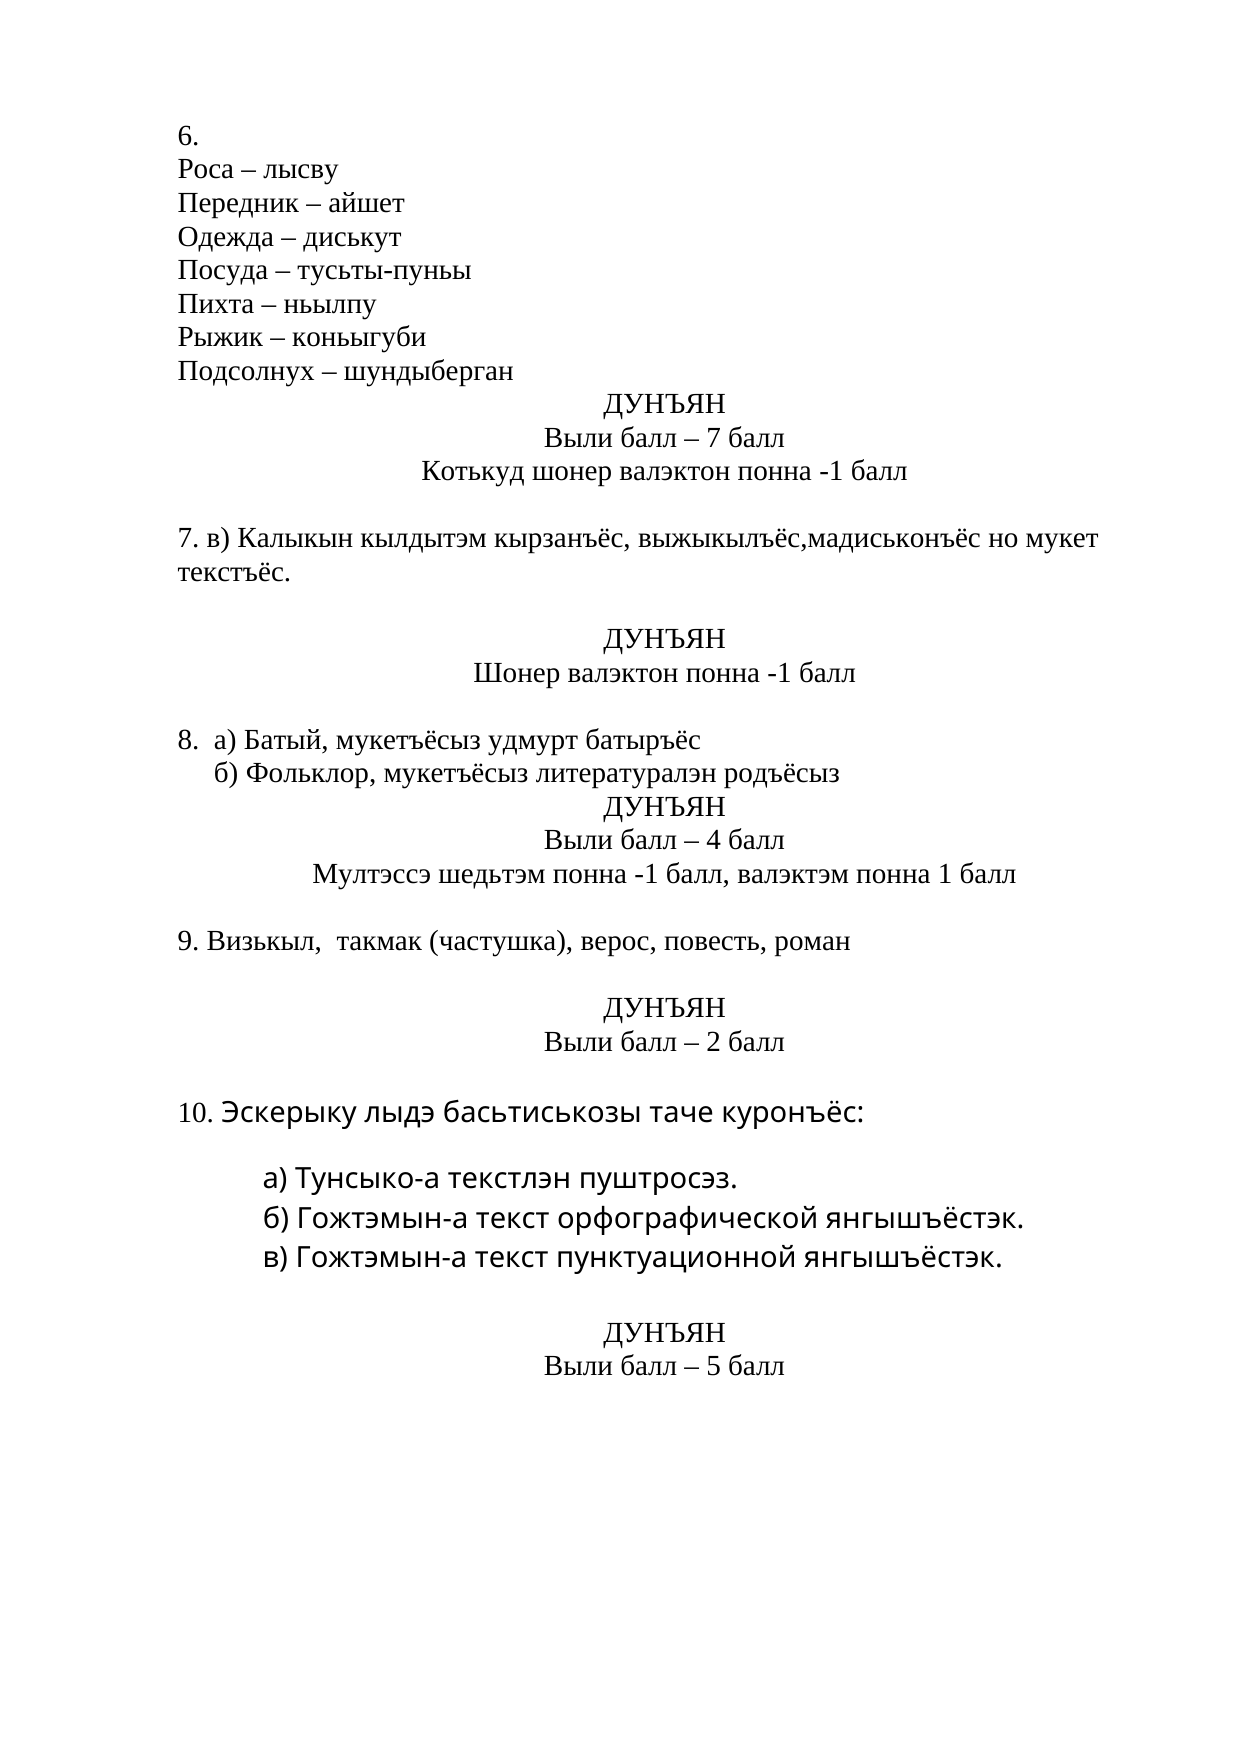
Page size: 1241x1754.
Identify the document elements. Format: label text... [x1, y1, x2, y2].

text Выли балл – 5 балл [177, 1348, 1152, 1382]
text Котькуд шонер валэктон понна -1 балл [177, 453, 1152, 487]
text Выли балл – 7 балл [177, 420, 1152, 453]
text б) Фольклор, мукетъёсыз литературалэн родъёсыз [177, 755, 1152, 789]
text а) Тунсыко-а текстлэн пуштросэз. [262, 1157, 1152, 1197]
text Пихта – ньылпу [177, 286, 1152, 319]
text Подсолнух – шундыберган [177, 353, 1152, 386]
text Одежда – диськут [177, 219, 1152, 252]
text Выли балл – 4 балл [177, 822, 1152, 856]
text ДУНЪЯН [177, 1315, 1152, 1348]
text Передник – айшет [177, 185, 1152, 219]
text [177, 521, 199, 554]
text б) Гожтэмын-а текст орфографической янгышъёстэк. [225, 1197, 1152, 1237]
text ДУНЪЯН [177, 789, 1152, 822]
text ДУНЪЯН [177, 990, 1152, 1024]
text Рыжик – коньыгуби [177, 319, 1152, 353]
text 7. в) Калыкын кылдытэм кырзанъёс, выжыкылъёс,мадиськонъёс но мукет текстъёс. [291, 521, 1152, 588]
text ДУНЪЯН [177, 386, 1152, 420]
text ДУНЪЯН [177, 621, 1152, 655]
text в) Гожтэмын-а текст пунктуационной янгышъёстэк. [262, 1237, 1152, 1276]
text 8. а) Батый, мукетъёсыз удмурт батыръёс [177, 722, 1152, 755]
text 10. Эскерыку лыдэ басьтиськозы таче куронъёс: [177, 1091, 1152, 1131]
text 9. Визькыл, такмак (частушка), верос, повесть, роман [177, 923, 1152, 957]
text Выли балл – 2 балл [177, 1024, 1152, 1057]
text Посуда – тусьты-пуньы [177, 252, 1152, 286]
text 6. [177, 118, 1152, 152]
text Мултэссэ шедьтэм понна -1 балл, валэктэм понна 1 балл [177, 856, 1152, 889]
text Шонер валэктон понна -1 балл [177, 655, 1152, 688]
text Роса – лысву [177, 152, 1152, 185]
